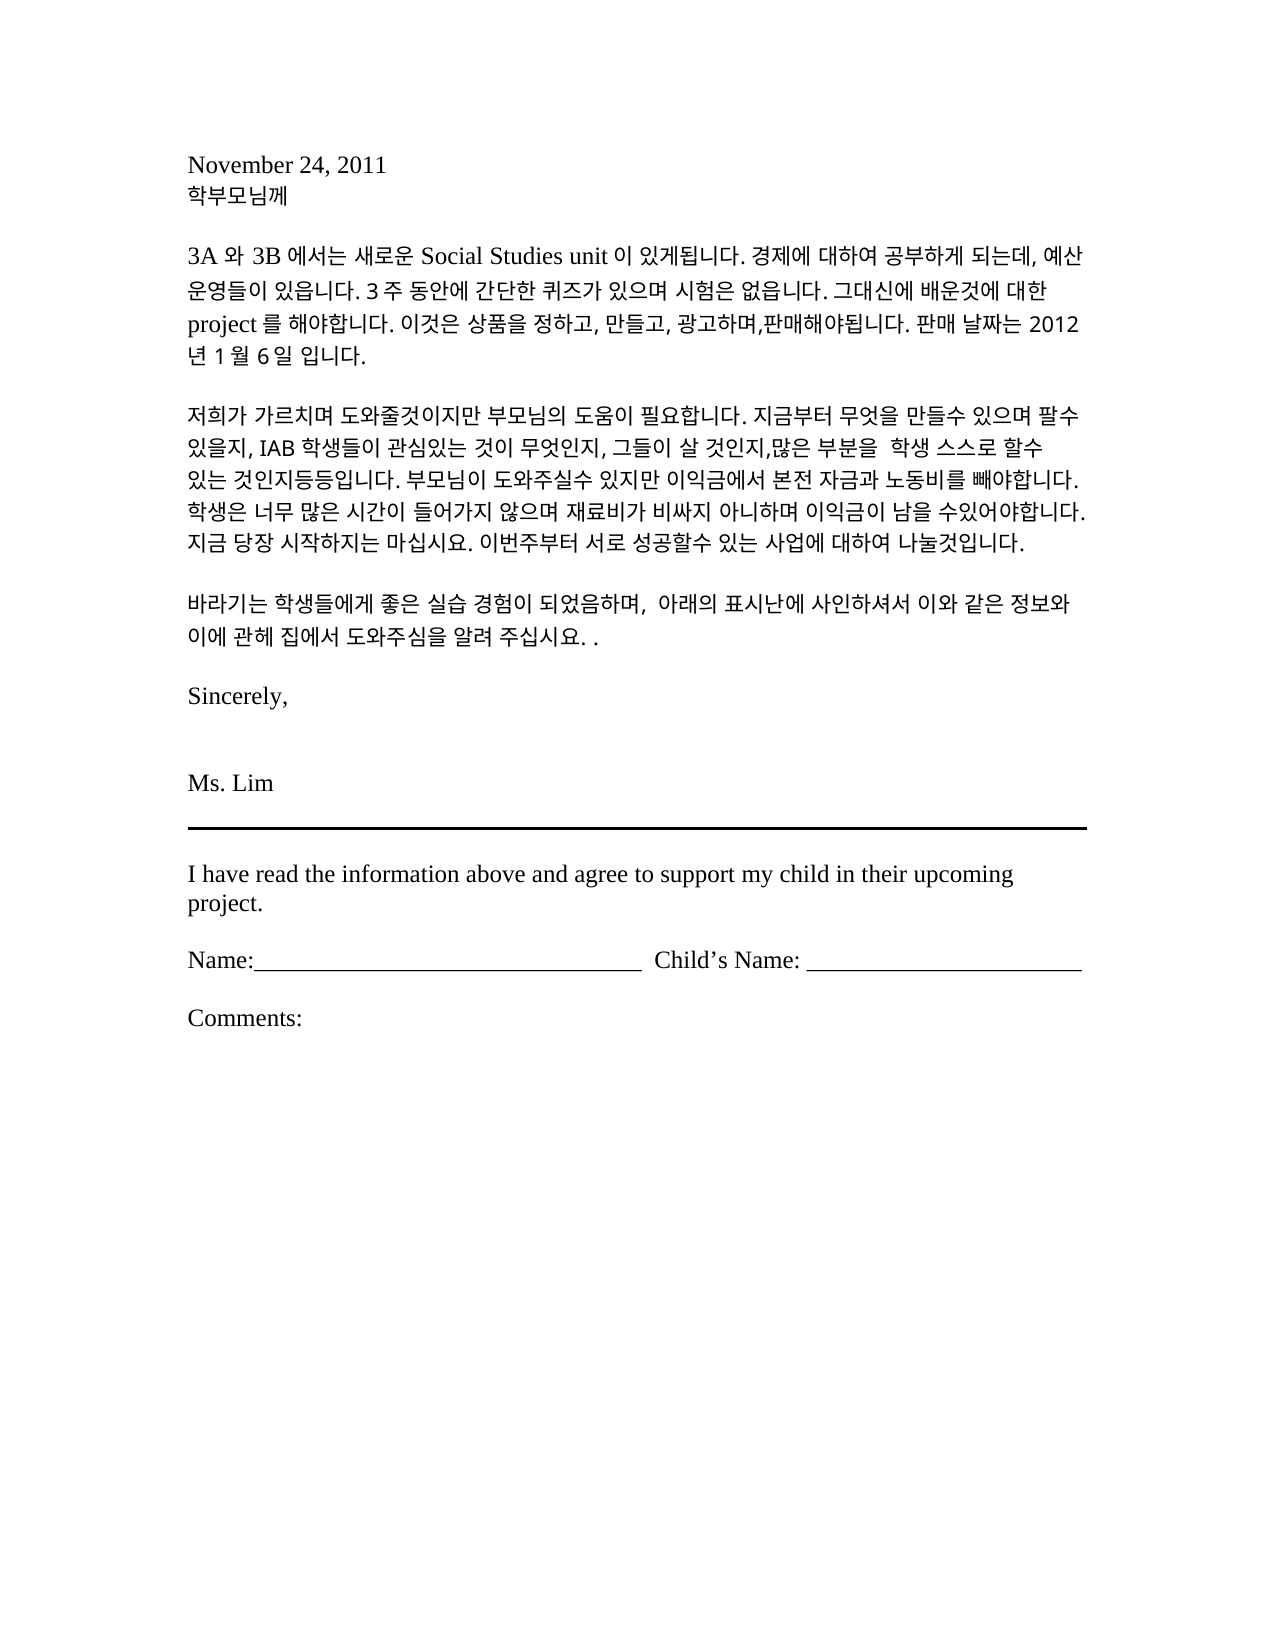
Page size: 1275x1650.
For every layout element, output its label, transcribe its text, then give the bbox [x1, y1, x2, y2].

text Name:_______________________________ Child’s Name: ______________________ [187, 945, 1087, 974]
text 저희가 가르치며 도와줄것이지만 부모님의 도움이 필요합니다. 지금부터 무엇을 만들수 있으며 팔수 있을지, IAB 학생들이 관심있는 것이 무엇인지, 그들이 살 것인지,많은 부분을 학생 스스로 할수 있는 것인지등등입니다. 부모님이 도와주실수 있지만 이익금에서 본전 자금과 노동비를 빼야합니다. 학생은 너무 많은 시간이 들어가지 않으며 재료비가 비싸지 아니하며 이익금이 남을 수있어야합니다. 지금 당장 시작하지는 마십시요. 이번주부터 서로 성공할수 있는 사업에 대하여 나눌것입니다. [187, 399, 1087, 558]
text Ms. Lim [187, 768, 1087, 796]
text Comments: [187, 1003, 1087, 1032]
text Sincerely, [187, 681, 1087, 710]
text I have read the information above and agree to support my child in their upcoming project. [187, 859, 1087, 917]
text 3A 와 3B 에서는 새로운 Social Studies unit이 있게됩니다. 경제에 대하여 공부하게 되는데, 예산 운영들이 있읍니다. 3주 동안에 간단한 퀴즈가 있으며 시험은 없읍니다. 그대신에 배운것에 대한 project를 해야합니다. 이것은 상품을 정하고, 만들고, 광고하며,판매해야됩니다. 판매 날짜는 2012년 1월 6일 입니다. [187, 239, 1087, 370]
text 학부모님께 [187, 179, 1087, 210]
text November 24, 2011 [187, 150, 1087, 179]
text 바라기는 학생들에게 좋은 실습 경험이 되었음하며, 아래의 표시난에 사인하셔서 이와 같은 정보와 이에 관헤 집에서 도와주심을 알려 주십시요. . [187, 587, 1087, 653]
